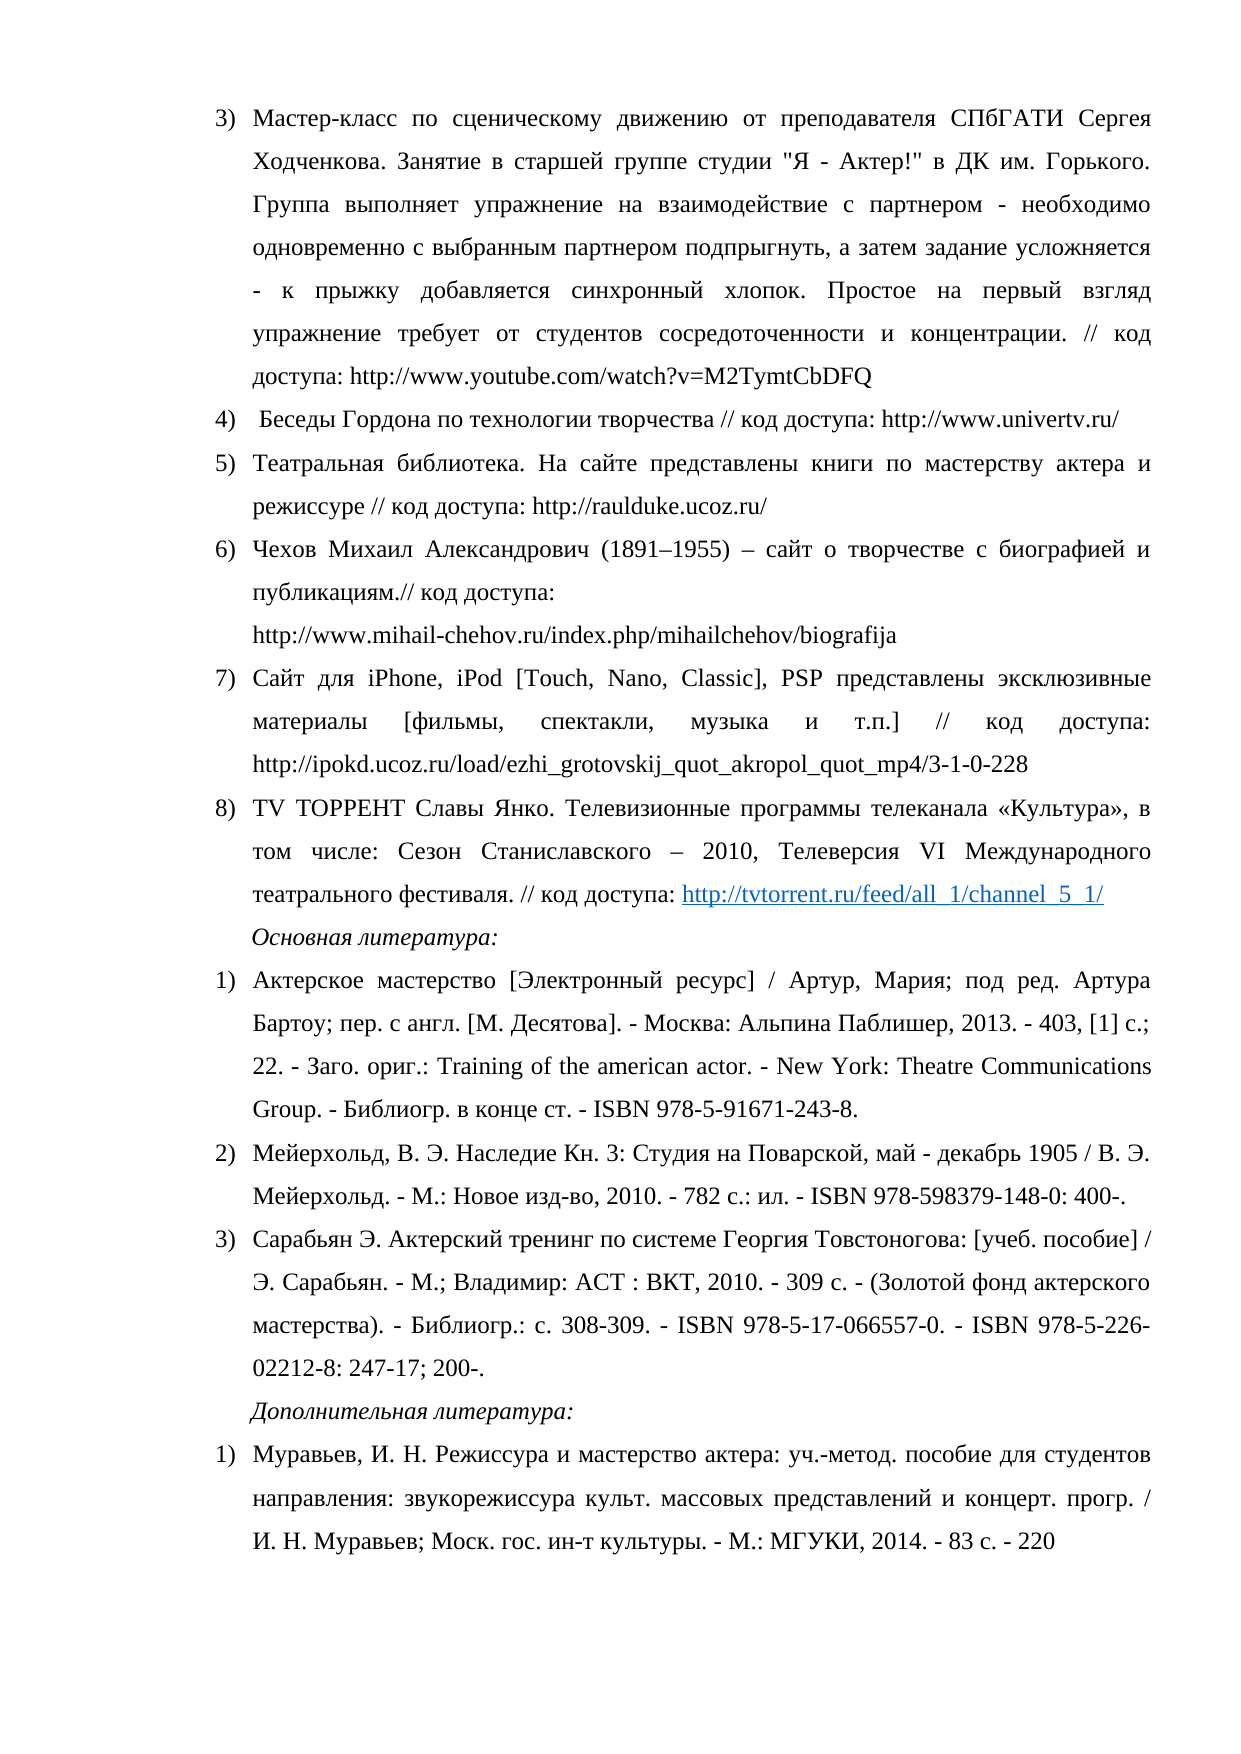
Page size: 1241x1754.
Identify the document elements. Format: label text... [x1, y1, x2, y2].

list Мастер-класс по сценическому движению от преподавателя СПбГАТИ Сергея Ходченкова. Занятие в старшей группе студии "Я - Актер!" в ДК им. Горького. Группа выполняет упражнение на взаимодействие с партнером - необходимо одновременно с выбранным партнером подпрыгнуть, а затем задание усложняется - к прыжку добавляется синхронный хлопок. Простое на первый взгляд упражнение требует от студентов сосредоточенности и концентрации. // код доступа: http://www.youtube.com/watch?v=M2TymtCbDFQ [215, 103, 1152, 390]
list Актерское мастерство [Электронный ресурс] / Артур, Мария; под ред. Артура Бартоу; пер. c англ. [М. Десятова]. - Москва: Альпина Паблишер, 2013. - 403, [1] с.; 22. - Заго. ориг.: Training of the american actor. - New York: Theatre Communications Group. - Библиогр. в конце ст. - ISBN 978-5-91671-243-8. [215, 965, 1152, 1123]
list Муравьев, И. Н. Режиссура и мастерство актера: уч.-метод. пособие для студентов направления: звукорежиссура культ. массовых представлений и концерт. прогр. / И. Н. Муравьев; Моск. гос. ин-т культуры. - М.: МГУКИ, 2014. - 83 с. - 220 [215, 1439, 1152, 1554]
text Дополнительная литература: [177, 1396, 1152, 1425]
list Сарабьян Э. Актерский тренинг по системе Георгия Товстоногова: [учеб. пособие] / Э. Сарабьян. - М.; Владимир: АСТ : ВКТ, 2010. - 309 с. - (Золотой фонд актерского мастерства). - Библиогр.: с. 308-309. - ISBN 978-5-17-066557-0. - ISBN 978-5-226-02212-8: 247-17; 200-. [215, 1224, 1152, 1382]
text Основная литература: [251, 922, 1152, 951]
list Сайт для iPhone, iPod [Touch, Nano, Classic], PSP представлены эксклюзивные материалы [фильмы, спектакли, музыка и т.п.] // код доступа: http://ipokd.ucoz.ru/load/ezhi_grotovskij_quot_akropol_quot_mp4/3-1-0-228 [215, 663, 1152, 778]
list Чехов Михаил Александрович (1891–1955) – сайт о творчестве с биографией и публикациям.// код доступа: [215, 534, 1152, 606]
list Беседы Гордона по технологии творчества // код доступа: http://www.univertv.ru/ [215, 404, 1152, 433]
list Мейерхольд, В. Э. Наследие Кн. 3: Студия на Поварской, май - декабрь 1905 / В. Э. Мейерхольд. - М.: Новое изд-во, 2010. - 782 с.: ил. - ISBN 978-598379-148-0: 400-. [215, 1138, 1152, 1209]
list http://www.mihail-chehov.ru/index.php/mihailchehov/biografija [252, 620, 1152, 649]
list ТV ТОРРЕНТ Славы Янко. Телевизионные программы телеканала «Культура», в том числе: Сезон Станиславского – 2010, Телеверсия VI Международного театрального фестиваля. // код доступа: http://tvtorrent.ru/feed/all_1/channel_5_1/ [215, 793, 1152, 908]
list Театральная библиотека. На сайте представлены книги по мастерству актера и режиссуре // код доступа: http://raulduke.ucoz.ru/ [215, 448, 1152, 519]
